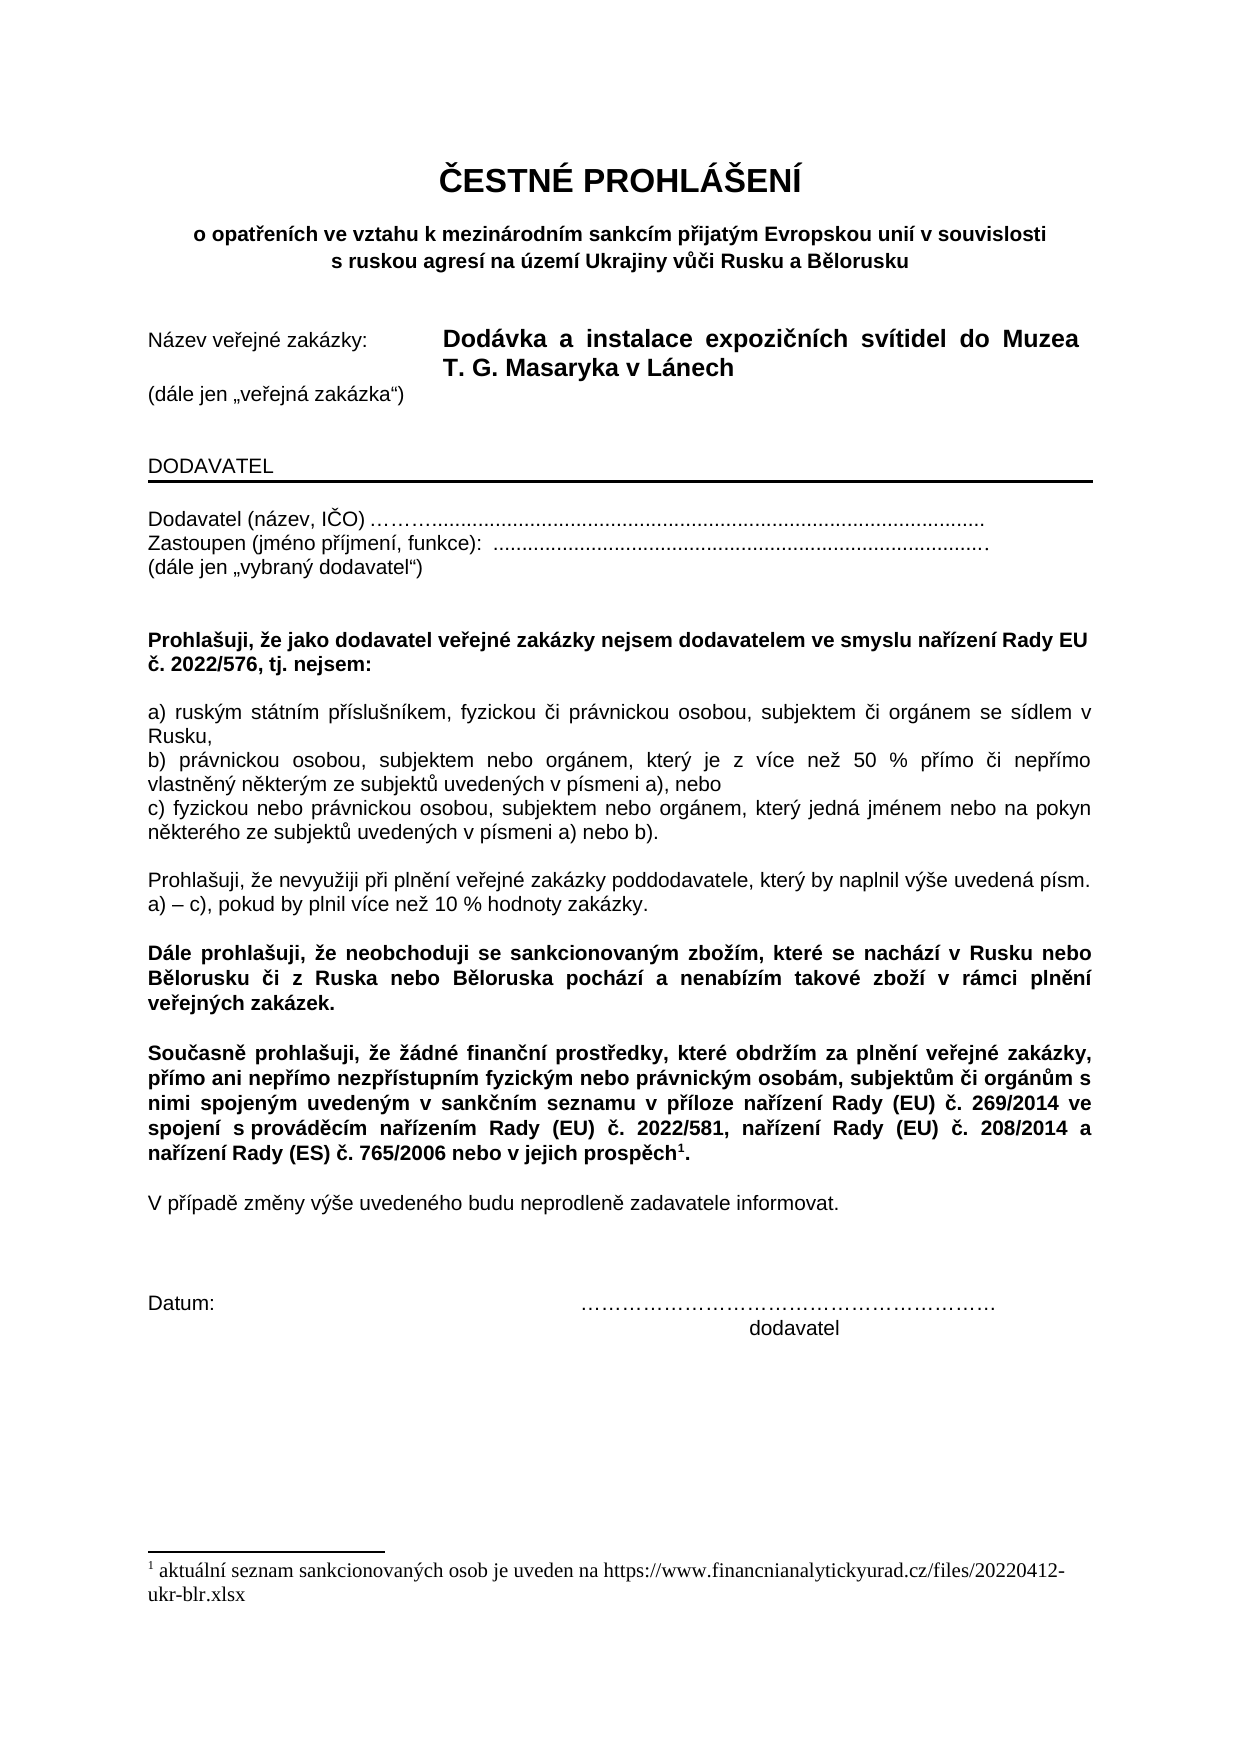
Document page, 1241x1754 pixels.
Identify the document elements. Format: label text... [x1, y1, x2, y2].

subtitle Dále prohlašuji, že neobchoduji se sankcionovaným zbožím, které se nachází v Rusku nebo Bělorusku či z Ruska nebo Běloruska pochází a nenabízím takové zboží v rámci plnění veřejných zakázek. [148, 941, 1093, 1016]
subtitle Datum: …………………………………………………… [148, 1291, 1093, 1316]
text (dále jen „vybraný dodavatel“) [148, 555, 1093, 579]
text DODAVATEL [148, 454, 1093, 480]
text b) právnickou osobou, subjektem nebo orgánem, který je z více než 50 % přímo či nepřímo vlastněný některým ze subjektů uvedených v písmeni a), nebo [148, 748, 1093, 796]
list dodavatel [664, 1316, 1196, 1339]
text Prohlašuji, že jako dodavatel veřejné zakázky nejsem dodavatelem ve smyslu nařízení Rady EU č. 2022/576, tj. nejsem: [148, 628, 1093, 676]
text Zastoupen (jméno příjmení, funkce): ...................................................................................... [148, 531, 1093, 555]
subtitle V případě změny výše uvedeného budu neprodleně zadavatele informovat. [148, 1191, 1093, 1216]
text (dále jen „veřejná zakázka“) [148, 382, 1093, 406]
subtitle ČESTNÉ PROHLÁŠENÍ [148, 173, 1093, 198]
text c) fyzickou nebo právnickou osobou, subjektem nebo orgánem, který jedná jménem nebo na pokyn některého ze subjektů uvedených v písmeni a) nebo b). [148, 796, 1093, 844]
text Dodavatel (název, IČO) ………................................................................................................ [148, 507, 1093, 531]
text Název veřejné zakázky: Dodávka a instalace expozičních svítidel do Muzea T. G. Masaryka v Lánech [148, 324, 1093, 382]
subtitle Současně prohlašuji, že žádné finanční prostředky, které obdržím za plnění veřejné zakázky, přímo ani nepřímo nezpřístupním fyzickým nebo právnickým osobám, subjektům či orgánům s nimi spojeným uvedeným v sankčním seznamu v příloze nařízení Rady (EU) č. 269/2014 ve spojení s prováděcím nařízením Rady (EU) č. 2022/581, nařízení Rady (EU) č. 208/2014 a nařízení Rady (ES) č. 765/2006 nebo v jejich prospěch. [148, 1041, 1093, 1166]
text o opatřeních ve vztahu k mezinárodním sankcím přijatým Evropskou unií v souvislosti s ruskou agresí na území Ukrajiny vůči Rusku a Bělorusku [148, 222, 1093, 273]
text Prohlašuji, že nevyužiji při plnění veřejné zakázky poddodavatele, který by naplnil výše uvedená písm. a) – c), pokud by plnil více než 10 % hodnoty zakázky. [148, 868, 1093, 916]
text a) ruským státním příslušníkem, fyzickou či právnickou osobou, subjektem či orgánem se sídlem v Rusku, [148, 700, 1093, 748]
